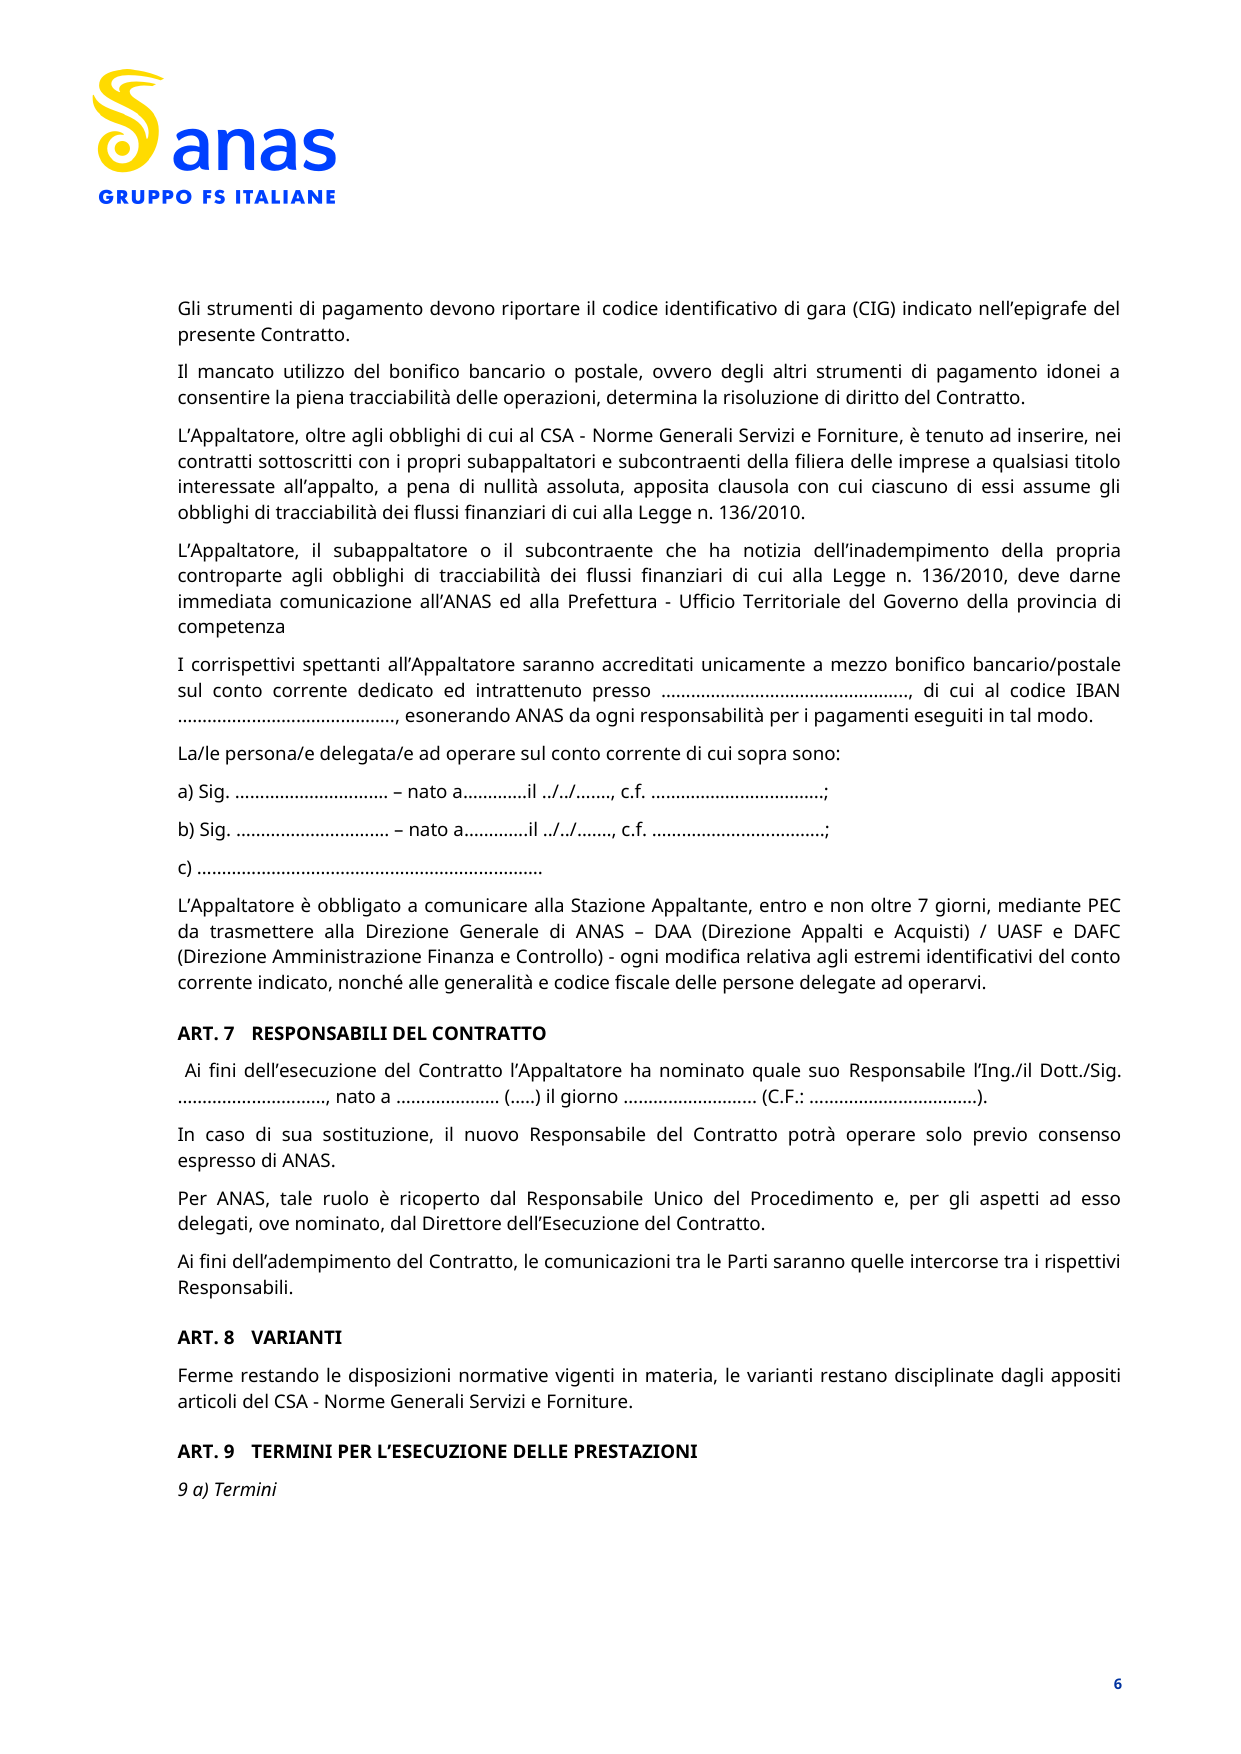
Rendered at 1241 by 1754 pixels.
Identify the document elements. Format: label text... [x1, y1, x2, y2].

text Ai fini dell’adempimento del Contratto, le comunicazioni tra le Parti saranno quelle intercorse tra i rispettivi Responsabili. [177, 1248, 1122, 1299]
text a) Sig. …………………………. – nato a………….il ../../….…, c.f. ……………………………..; [177, 779, 1122, 804]
text c) ……………………………………………………………. [177, 855, 1122, 880]
picture [92, 69, 336, 204]
text Art. 9 Termini per l’esecuzione delle prestazioni [177, 1438, 1122, 1464]
text Ai fini dell’esecuzione del Contratto l’Appaltatore ha nominato quale suo Responsabile l’Ing./il Dott./Sig. …………………………, nato a ………………… (…..) il giorno ……………………... (C.F.: …………………………….). [177, 1058, 1122, 1109]
text 9 a) Termini [148, 1477, 1122, 1502]
text Per ANAS, tale ruolo è ricoperto dal Responsabile Unico del Procedimento e, per gli aspetti ad esso delegati, ove nominato, dal Direttore dell’Esecuzione del Contratto. [177, 1185, 1122, 1236]
text I corrispettivi spettanti all’Appaltatore saranno accreditati unicamente a mezzo bonifico bancario/postale sul conto corrente dedicato ed intrattenuto presso ………………………………………….., di cui al codice IBAN …………………………………….., esonerando ANAS da ogni responsabilità per i pagamenti eseguiti in tal modo. [177, 652, 1122, 728]
text Gli strumenti di pagamento devono riportare il codice identificativo di gara (CIG) indicato nell’epigrafe del presente Contratto. [177, 295, 1122, 346]
text L’Appaltatore è obbligato a comunicare alla Stazione Appaltante, entro e non oltre 7 giorni, mediante PEC da trasmettere alla Direzione Generale di ANAS – DAA (Direzione Appalti e Acquisti) / UASF e DAFC (Direzione Amministrazione Finanza e Controllo) - ogni modifica relativa agli estremi identificativi del conto corrente indicato, nonché alle generalità e codice fiscale delle persone delegate ad operarvi. [177, 893, 1122, 995]
text Il mancato utilizzo del bonifico bancario o postale, ovvero degli altri strumenti di pagamento idonei a consentire la piena tracciabilità delle operazioni, determina la risoluzione di diritto del Contratto. [177, 359, 1122, 410]
text Art. 7 RESPONSABILi DEL CONTRATTO [177, 1020, 1122, 1045]
text La/le persona/e delegata/e ad operare sul conto corrente di cui sopra sono: [177, 741, 1122, 766]
text Ferme restando le disposizioni normative vigenti in materia, le varianti restano disciplinate dagli appositi articoli del CSA - Norme Generali Servizi e Forniture. [177, 1362, 1122, 1413]
text Art. 8 Varianti [177, 1324, 1122, 1350]
text In caso di sua sostituzione, il nuovo Responsabile del Contratto potrà operare solo previo consenso espresso di ANAS. [177, 1121, 1122, 1172]
text L’Appaltatore, il subappaltatore o il subcontraente che ha notizia dell’inadempimento della propria controparte agli obblighi di tracciabilità dei flussi finanziari di cui alla Legge n. 136/2010, deve darne immediata comunicazione all’ANAS ed alla Prefettura - Ufficio Territoriale del Governo della provincia di competenza [177, 537, 1122, 639]
text L’Appaltatore, oltre agli obblighi di cui al CSA - Norme Generali Servizi e Forniture, è tenuto ad inserire, nei contratti sottoscritti con i propri subappaltatori e subcontraenti della filiera delle imprese a qualsiasi titolo interessate all’appalto, a pena di nullità assoluta, apposita clausola con cui ciascuno di essi assume gli obblighi di tracciabilità dei flussi finanziari di cui alla Legge n. 136/2010. [177, 422, 1122, 524]
text b) Sig. …………………………. – nato a………….il ../../….…, c.f. ……………………………..; [177, 817, 1122, 842]
